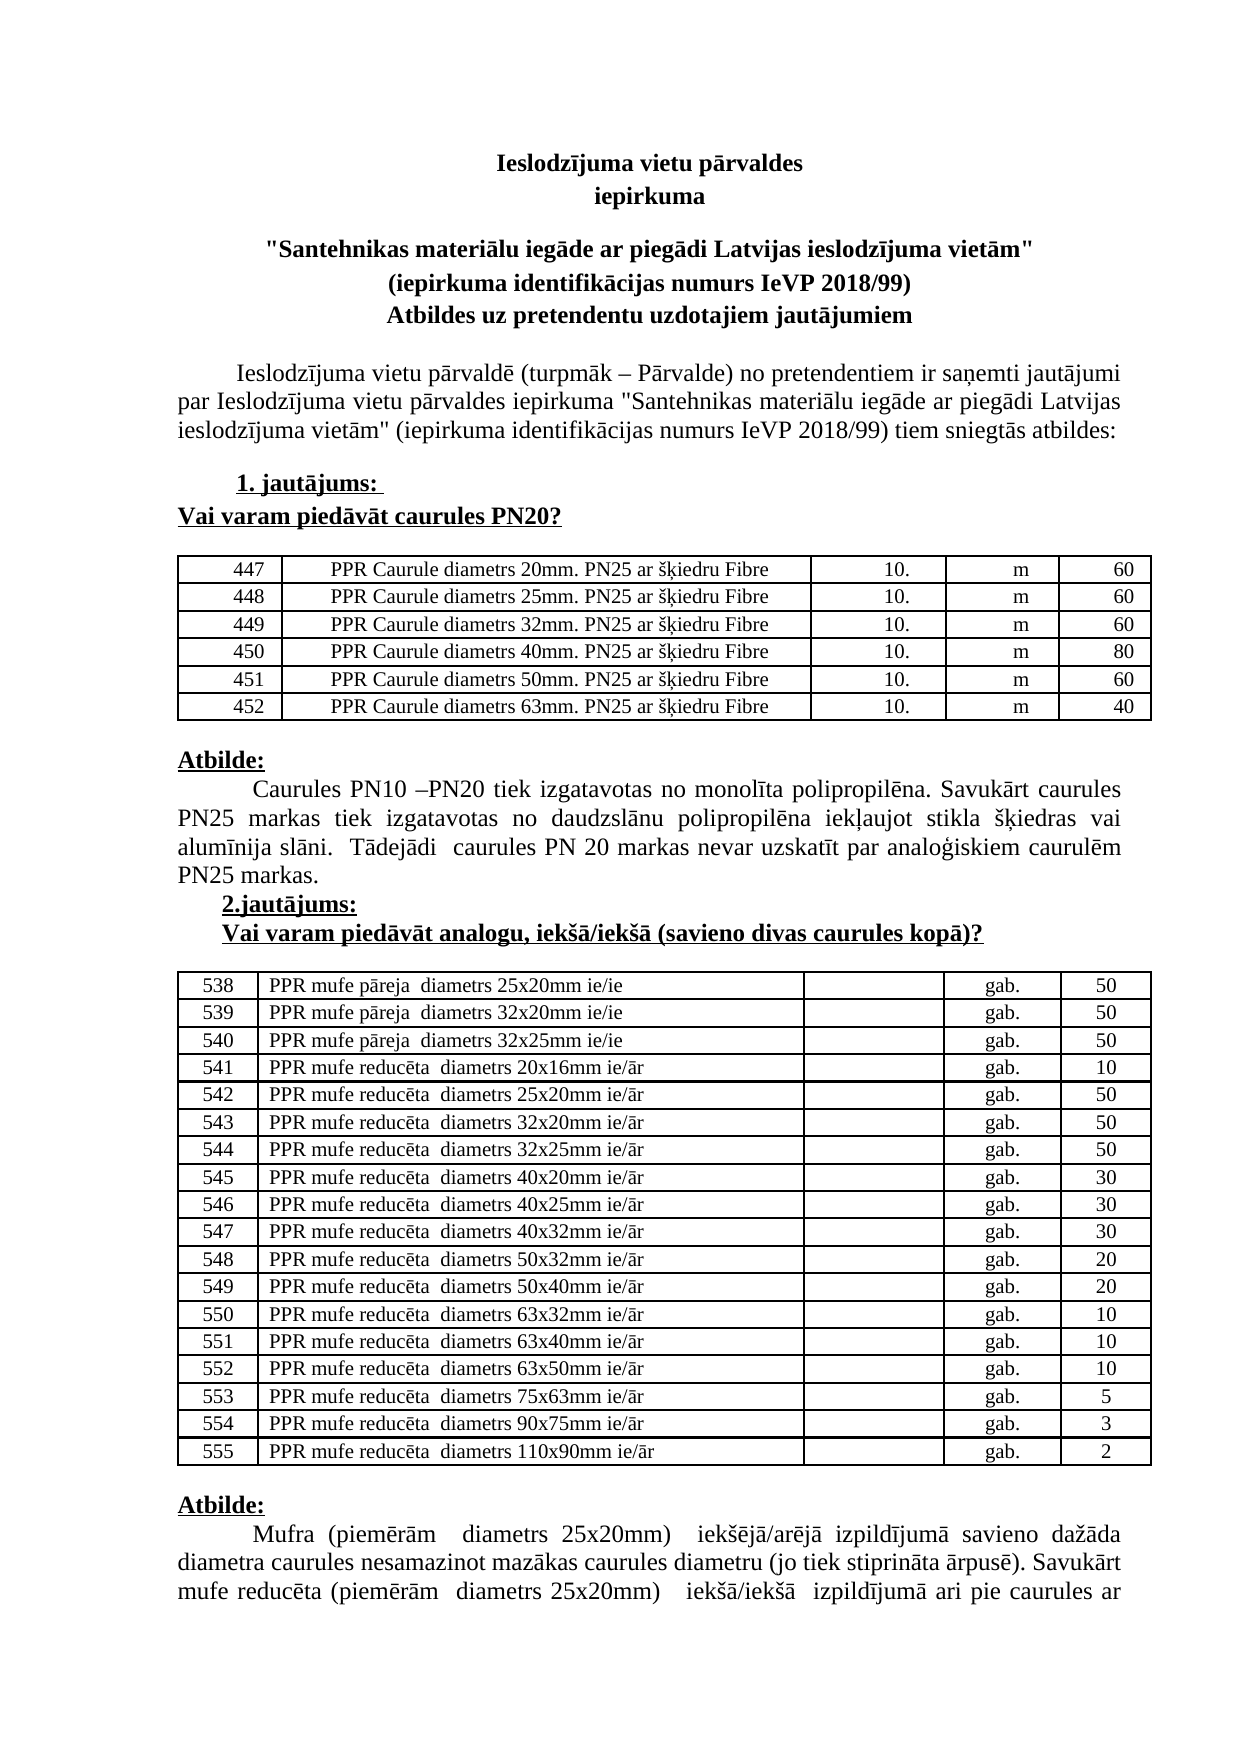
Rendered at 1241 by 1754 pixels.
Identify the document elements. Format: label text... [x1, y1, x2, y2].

table_cell gab. [945, 1028, 1060, 1053]
table_cell gab. [945, 1000, 1060, 1026]
table_header PPR mufe pāreja diametrs 25x20mm ie/ie [259, 973, 803, 998]
table_cell PPR mufe reducēta diametrs 32x20mm ie/ār [259, 1110, 803, 1135]
table_cell 449 [179, 612, 281, 637]
table_cell gab. [945, 1083, 1060, 1108]
table_cell gab. [945, 1137, 1060, 1162]
text Atbilde: [177, 1490, 1122, 1519]
table_cell 5 [1062, 1384, 1150, 1409]
table_cell PPR mufe reducēta diametrs 32x25mm ie/ār [259, 1137, 803, 1162]
table_cell 50 [1062, 1028, 1150, 1053]
table_cell gab. [945, 1356, 1060, 1382]
table_cell 10. [812, 694, 945, 719]
table_cell gab. [945, 1219, 1060, 1245]
text 1. jautājums: Vai varam piedāvāt caurules PN20? [177, 468, 1122, 530]
table_cell 452 [179, 694, 281, 719]
table_header 447 [179, 557, 281, 582]
table_cell [805, 1302, 943, 1327]
table_cell gab. [945, 1411, 1060, 1436]
table_cell PPR mufe reducēta diametrs 20x16mm ie/ār [259, 1055, 803, 1080]
text (iepirkuma identifikācijas numurs IeVP 2018/99) [177, 268, 1122, 296]
table_cell 549 [179, 1274, 257, 1299]
table_cell 450 [179, 639, 281, 664]
table_header gab. [945, 973, 1060, 998]
table_header 10. [812, 557, 945, 582]
table_cell gab. [945, 1274, 1060, 1299]
table_cell 550 [179, 1302, 257, 1327]
table_cell 448 [179, 584, 281, 610]
text "Santehnikas materiālu iegāde ar piegādi Latvijas ieslodzījuma vietām" [177, 234, 1122, 263]
table_cell PPR Caurule diametrs 50mm. PN25 ar šķiedru Fibre [283, 667, 810, 692]
table_cell 548 [179, 1247, 257, 1272]
table_cell 540 [179, 1028, 257, 1053]
table_cell [805, 1083, 943, 1108]
table_cell 50 [1062, 1137, 1150, 1162]
table_cell 10 [1062, 1055, 1150, 1080]
table_cell 10. [812, 612, 945, 637]
text Caurules PN10 –PN20 tiek izgatavotas no monolīta polipropilēna. Savukārt caurules PN25 markas tiek izgatavotas no daudzslānu polipropilēna iekļaujot stikla šķiedras vai alumīnija slāni. Tādejādi caurules PN 20 markas nevar uzskatīt par analoģiskiem caurulēm PN25 markas. [177, 774, 1122, 889]
table_cell [805, 1356, 943, 1382]
table_cell 60 [1060, 667, 1150, 692]
table_cell 10 [1062, 1329, 1150, 1354]
text Atbilde: [177, 745, 1122, 774]
table_cell [805, 1165, 943, 1190]
table_cell PPR mufe reducēta diametrs 90x75mm ie/ār [259, 1411, 803, 1436]
table_cell 60 [1060, 612, 1150, 637]
table_cell PPR Caurule diametrs 63mm. PN25 ar šķiedru Fibre [283, 694, 810, 719]
table_cell 543 [179, 1110, 257, 1135]
text 2.jautājums: [177, 889, 1122, 918]
table_cell PPR mufe reducēta diametrs 50x32mm ie/ār [259, 1247, 803, 1272]
table_cell PPR Caurule diametrs 25mm. PN25 ar šķiedru Fibre [283, 584, 810, 610]
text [177, 1519, 1122, 1605]
table_cell 555 [179, 1439, 257, 1464]
table_cell 547 [179, 1219, 257, 1245]
table_cell m [947, 639, 1058, 664]
table_cell PPR mufe reducēta diametrs 50x40mm ie/ār [259, 1274, 803, 1299]
table_cell gab. [945, 1329, 1060, 1354]
text Vai varam piedāvāt analogu, iekšā/iekšā (savieno divas caurules kopā)? [177, 918, 1122, 947]
table_cell 451 [179, 667, 281, 692]
table_cell PPR Caurule diametrs 32mm. PN25 ar šķiedru Fibre [283, 612, 810, 637]
table_cell PPR mufe reducēta diametrs 63x50mm ie/ār [259, 1356, 803, 1382]
table_cell 551 [179, 1329, 257, 1354]
table_cell m [947, 694, 1058, 719]
table_cell [805, 1411, 943, 1436]
table_cell gab. [945, 1302, 1060, 1327]
table_cell [805, 1028, 943, 1053]
table_cell 20 [1062, 1274, 1150, 1299]
table_cell 554 [179, 1411, 257, 1436]
table_cell 2 [1062, 1439, 1150, 1464]
table_cell 546 [179, 1192, 257, 1217]
table_cell [805, 1000, 943, 1026]
table_cell [805, 1219, 943, 1245]
table_cell m [947, 667, 1058, 692]
table_cell gab. [945, 1055, 1060, 1080]
table_cell 10 [1062, 1356, 1150, 1382]
table_cell [805, 1192, 943, 1217]
table_cell PPR mufe reducēta diametrs 110x90mm ie/ār [259, 1439, 803, 1464]
table_cell PPR mufe reducēta diametrs 75x63mm ie/ār [259, 1384, 803, 1409]
text Ieslodzījuma vietu pārvaldē (turpmāk – Pārvalde) no pretendentiem ir saņemti jautājumi par Ieslodzījuma vietu pārvaldes iepirkuma "Santehnikas materiālu iegāde ar piegādi Latvijas ieslodzījuma vietām" (iepirkuma identifikācijas numurs IeVP 2018/99) tiem sniegtās atbildes: [177, 358, 1122, 444]
table_cell PPR mufe reducēta diametrs 40x32mm ie/ār [259, 1219, 803, 1245]
table_cell [805, 1137, 943, 1162]
table_cell [805, 1055, 943, 1080]
table_cell 50 [1062, 1110, 1150, 1135]
table_cell m [947, 612, 1058, 637]
table_cell PPR mufe reducēta diametrs 25x20mm ie/ār [259, 1083, 803, 1108]
table_cell [805, 1439, 943, 1464]
table_header 538 [179, 973, 257, 998]
text Atbildes uz pretendentu uzdotajiem jautājumiem [177, 301, 1122, 329]
table_cell PPR mufe reducēta diametrs 40x20mm ie/ār [259, 1165, 803, 1190]
table_cell 10. [812, 667, 945, 692]
table_cell 10. [812, 639, 945, 664]
table_header 50 [1062, 973, 1150, 998]
text iepirkuma [177, 181, 1122, 209]
table_cell 3 [1062, 1411, 1150, 1436]
table_cell PPR mufe pāreja diametrs 32x25mm ie/ie [259, 1028, 803, 1053]
table_cell 10 [1062, 1302, 1150, 1327]
table_cell gab. [945, 1384, 1060, 1409]
table_cell 553 [179, 1384, 257, 1409]
table_cell 50 [1062, 1083, 1150, 1108]
table_cell 80 [1060, 639, 1150, 664]
table_cell 30 [1062, 1165, 1150, 1190]
text Ieslodzījuma vietu pārvaldes [177, 148, 1122, 176]
table_cell 10. [812, 584, 945, 610]
table_cell PPR mufe reducēta diametrs 63x40mm ie/ār [259, 1329, 803, 1354]
table_cell PPR mufe pāreja diametrs 32x20mm ie/ie [259, 1000, 803, 1026]
table_header m [947, 557, 1058, 582]
table_cell 30 [1062, 1192, 1150, 1217]
table_cell gab. [945, 1439, 1060, 1464]
table_cell 40 [1060, 694, 1150, 719]
table_cell gab. [945, 1110, 1060, 1135]
table_header 60 [1060, 557, 1150, 582]
table_cell PPR mufe reducēta diametrs 40x25mm ie/ār [259, 1192, 803, 1217]
table_cell 50 [1062, 1000, 1150, 1026]
table_cell [805, 1384, 943, 1409]
table_cell gab. [945, 1165, 1060, 1190]
table_cell [805, 1247, 943, 1272]
table_cell 20 [1062, 1247, 1150, 1272]
table_cell gab. [945, 1192, 1060, 1217]
table_cell 544 [179, 1137, 257, 1162]
table_cell 545 [179, 1165, 257, 1190]
table_cell 541 [179, 1055, 257, 1080]
table_header [805, 973, 943, 998]
table_cell PPR mufe reducēta diametrs 63x32mm ie/ār [259, 1302, 803, 1327]
table_cell [805, 1274, 943, 1299]
table_cell 542 [179, 1083, 257, 1108]
table_cell 30 [1062, 1219, 1150, 1245]
table_cell 60 [1060, 584, 1150, 610]
table_cell m [947, 584, 1058, 610]
table_cell 539 [179, 1000, 257, 1026]
table_cell 552 [179, 1356, 257, 1382]
table_header PPR Caurule diametrs 20mm. PN25 ar šķiedru Fibre [283, 557, 810, 582]
table_cell [805, 1329, 943, 1354]
table_cell [805, 1110, 943, 1135]
table_cell PPR Caurule diametrs 40mm. PN25 ar šķiedru Fibre [283, 639, 810, 664]
table_cell gab. [945, 1247, 1060, 1272]
